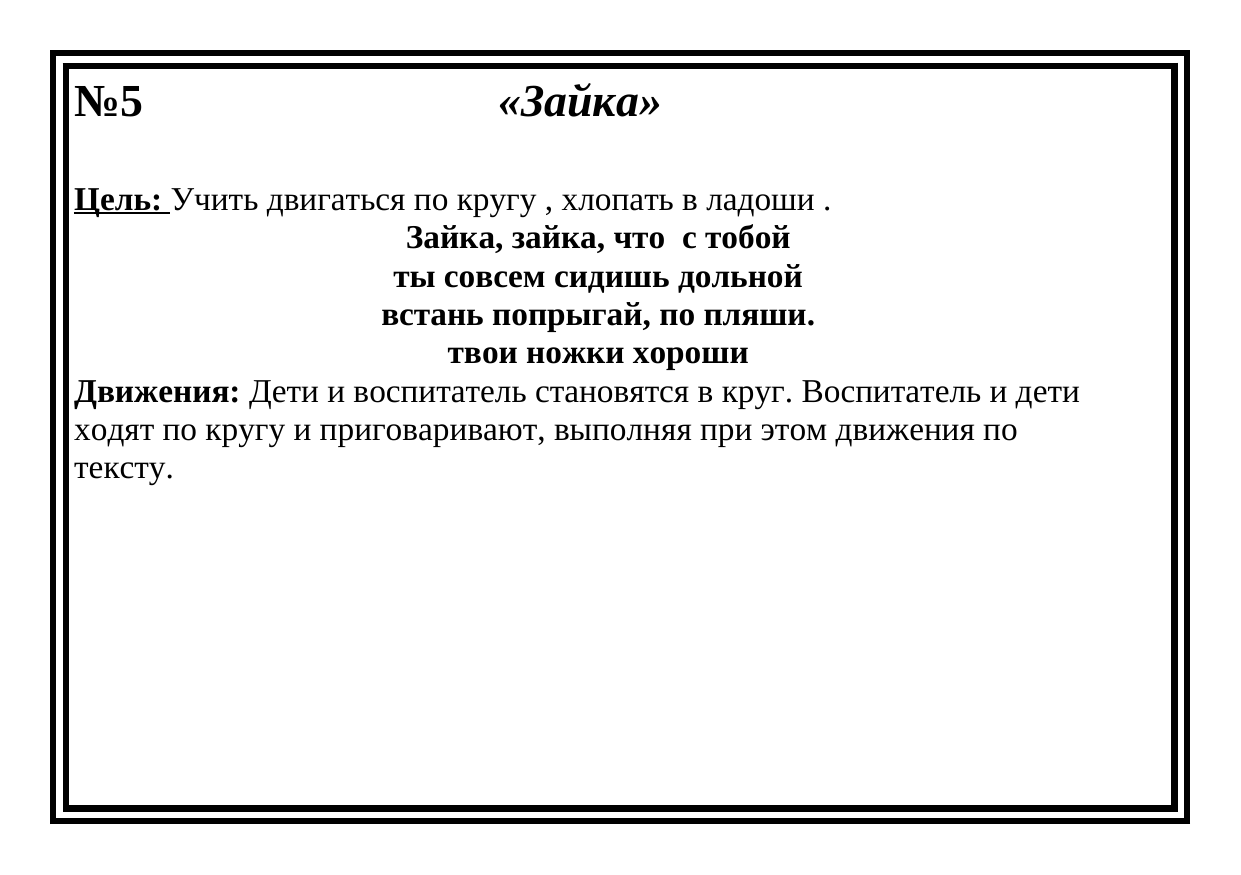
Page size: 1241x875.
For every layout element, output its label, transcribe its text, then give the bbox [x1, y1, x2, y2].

text Зайка, зайка, что с тобой [74, 218, 1122, 256]
text твои ножки хороши [74, 333, 1122, 371]
text Движения: Дети и воспитатель становятся в круг. Воспитатель и дети ходят по кругу и приговаривают, выполняя при этом движения по тексту. [74, 371, 1122, 486]
text №5 «Зайка» [74, 74, 1122, 127]
text Цель: Учить двигаться по кругу , хлопать в ладоши . [74, 179, 1122, 218]
text встань попрыгай, по пляши. [74, 294, 1122, 333]
text ты совсем сидишь дольной [74, 256, 1122, 294]
